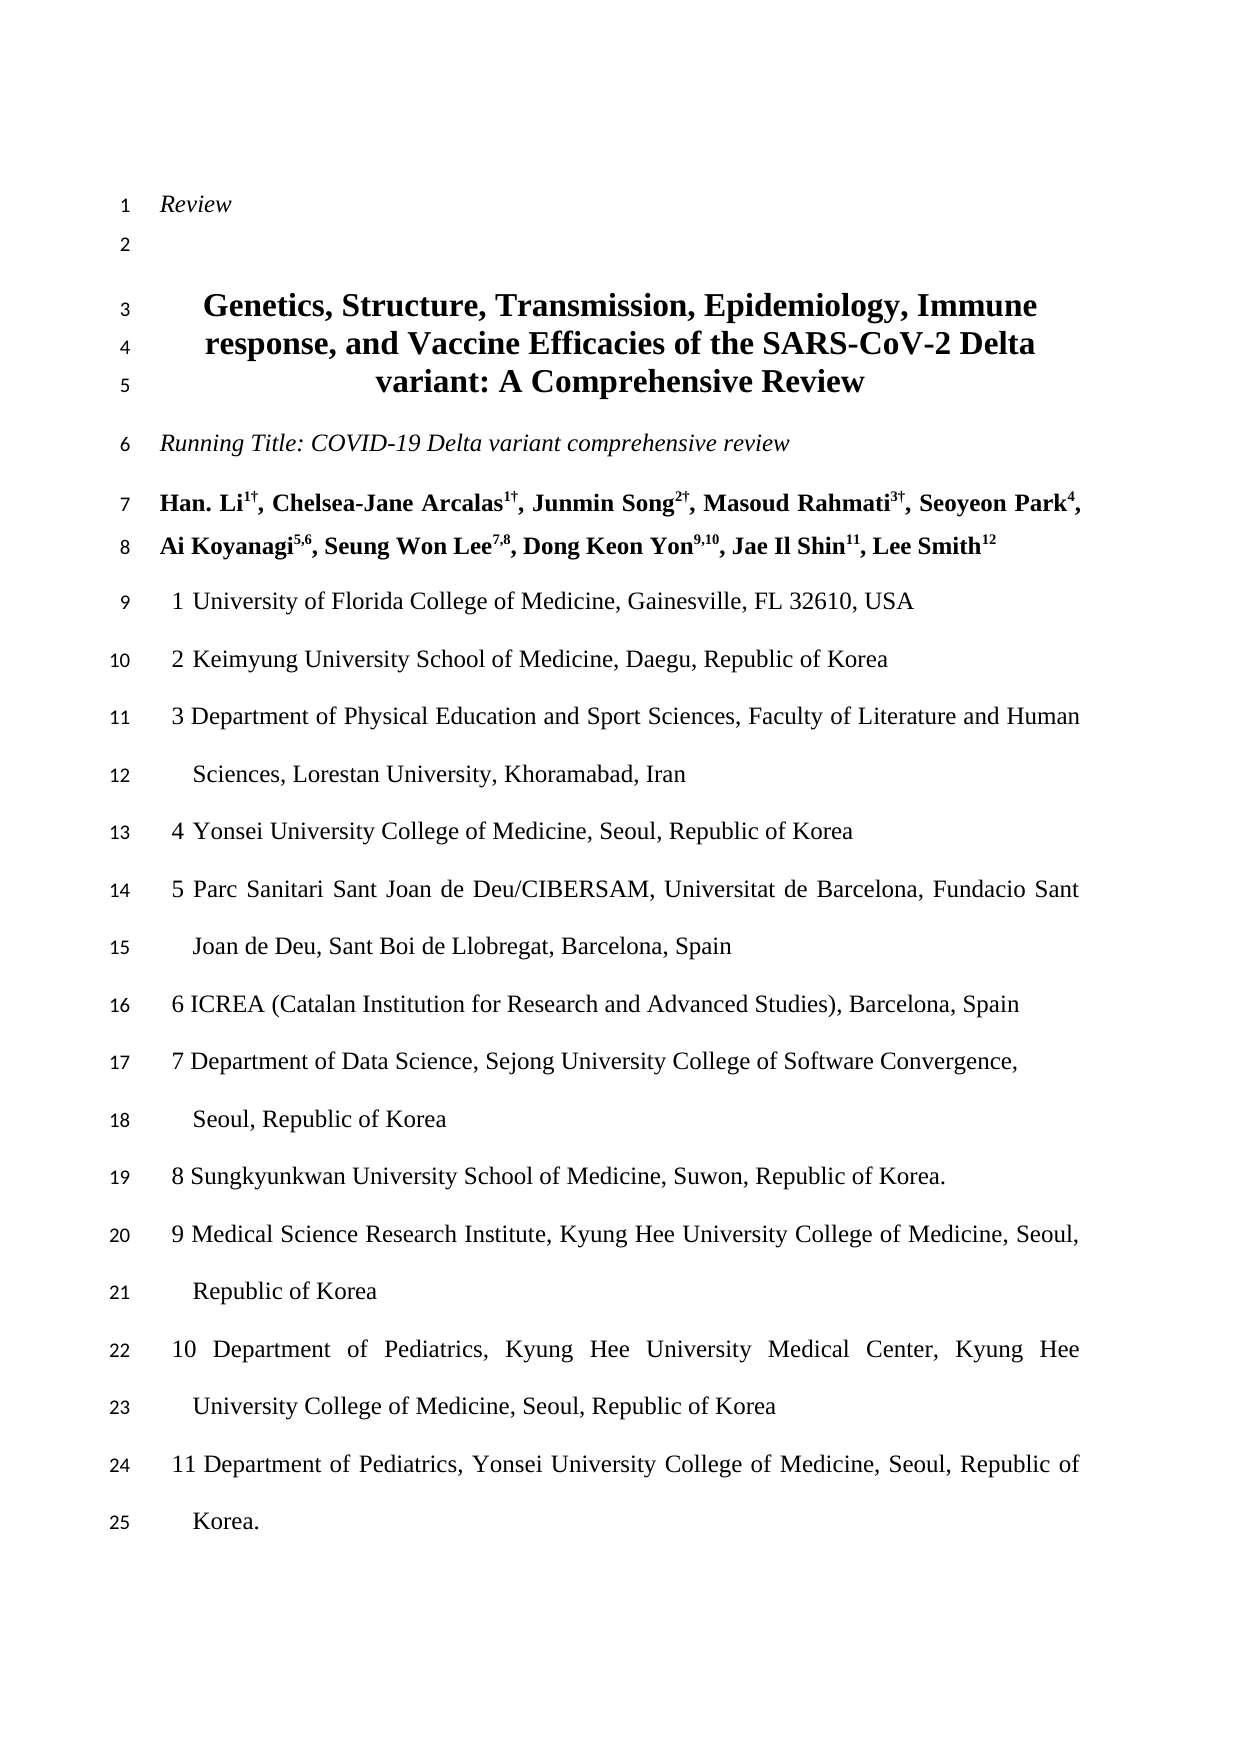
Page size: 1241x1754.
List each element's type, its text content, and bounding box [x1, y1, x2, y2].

text 10 Department of Pediatrics, Kyung Hee University Medical Center, Kyung Hee University College of Medicine, Seoul, Republic of Korea [171, 1334, 1081, 1420]
text 11 Department of Pediatrics, Yonsei University College of Medicine, Seoul, Republic of Korea. [171, 1449, 1081, 1535]
text Review [159, 189, 1081, 218]
title Genetics, Structure, Transmission, Epidemiology, Immune response, and Vaccine Efficacies of the SARS-CoV-2 Delta variant: A Comprehensive Review [159, 285, 1081, 400]
text 7 Department of Data Science, Sejong University College of Software Convergence, Seoul, Republic of Korea [171, 1046, 1081, 1133]
text Running Title: COVID-19 Delta variant comprehensive review [159, 425, 1081, 459]
text 2 Keimyung University School of Medicine, Daegu, Republic of Korea [171, 644, 1081, 673]
text 1 University of Florida College of Medicine, Gainesville, FL 32610, USA [171, 586, 1081, 615]
text 4 Yonsei University College of Medicine, Seoul, Republic of Korea [171, 816, 1081, 845]
text Han. Li1†, Chelsea-Jane Arcalas1†, Junmin Song2†, Masoud Rahmati3†, Seoyeon Park4, Ai Koyanagi5,6, Seung Won Lee7,8, Dong Keon Yon9,10, Jae Il Shin11, Lee Smith12 [159, 488, 1081, 559]
text 6 ICREA (Catalan Institution for Research and Advanced Studies), Barcelona, Spain [171, 989, 1081, 1018]
text 5 Parc Sanitari Sant Joan de Deu/CIBERSAM, Universitat de Barcelona, Fundacio Sant Joan de Deu, Sant Boi de Llobregat, Barcelona, Spain [171, 874, 1081, 960]
text 9 Medical Science Research Institute, Kyung Hee University College of Medicine, Seoul, Republic of Korea [171, 1219, 1081, 1305]
text 3 Department of Physical Education and Sport Sciences, Faculty of Literature and Human Sciences, Lorestan University, Khoramabad, Iran [171, 701, 1081, 788]
text 8 Sungkyunkwan University School of Medicine, Suwon, Republic of Korea. [171, 1161, 1081, 1190]
